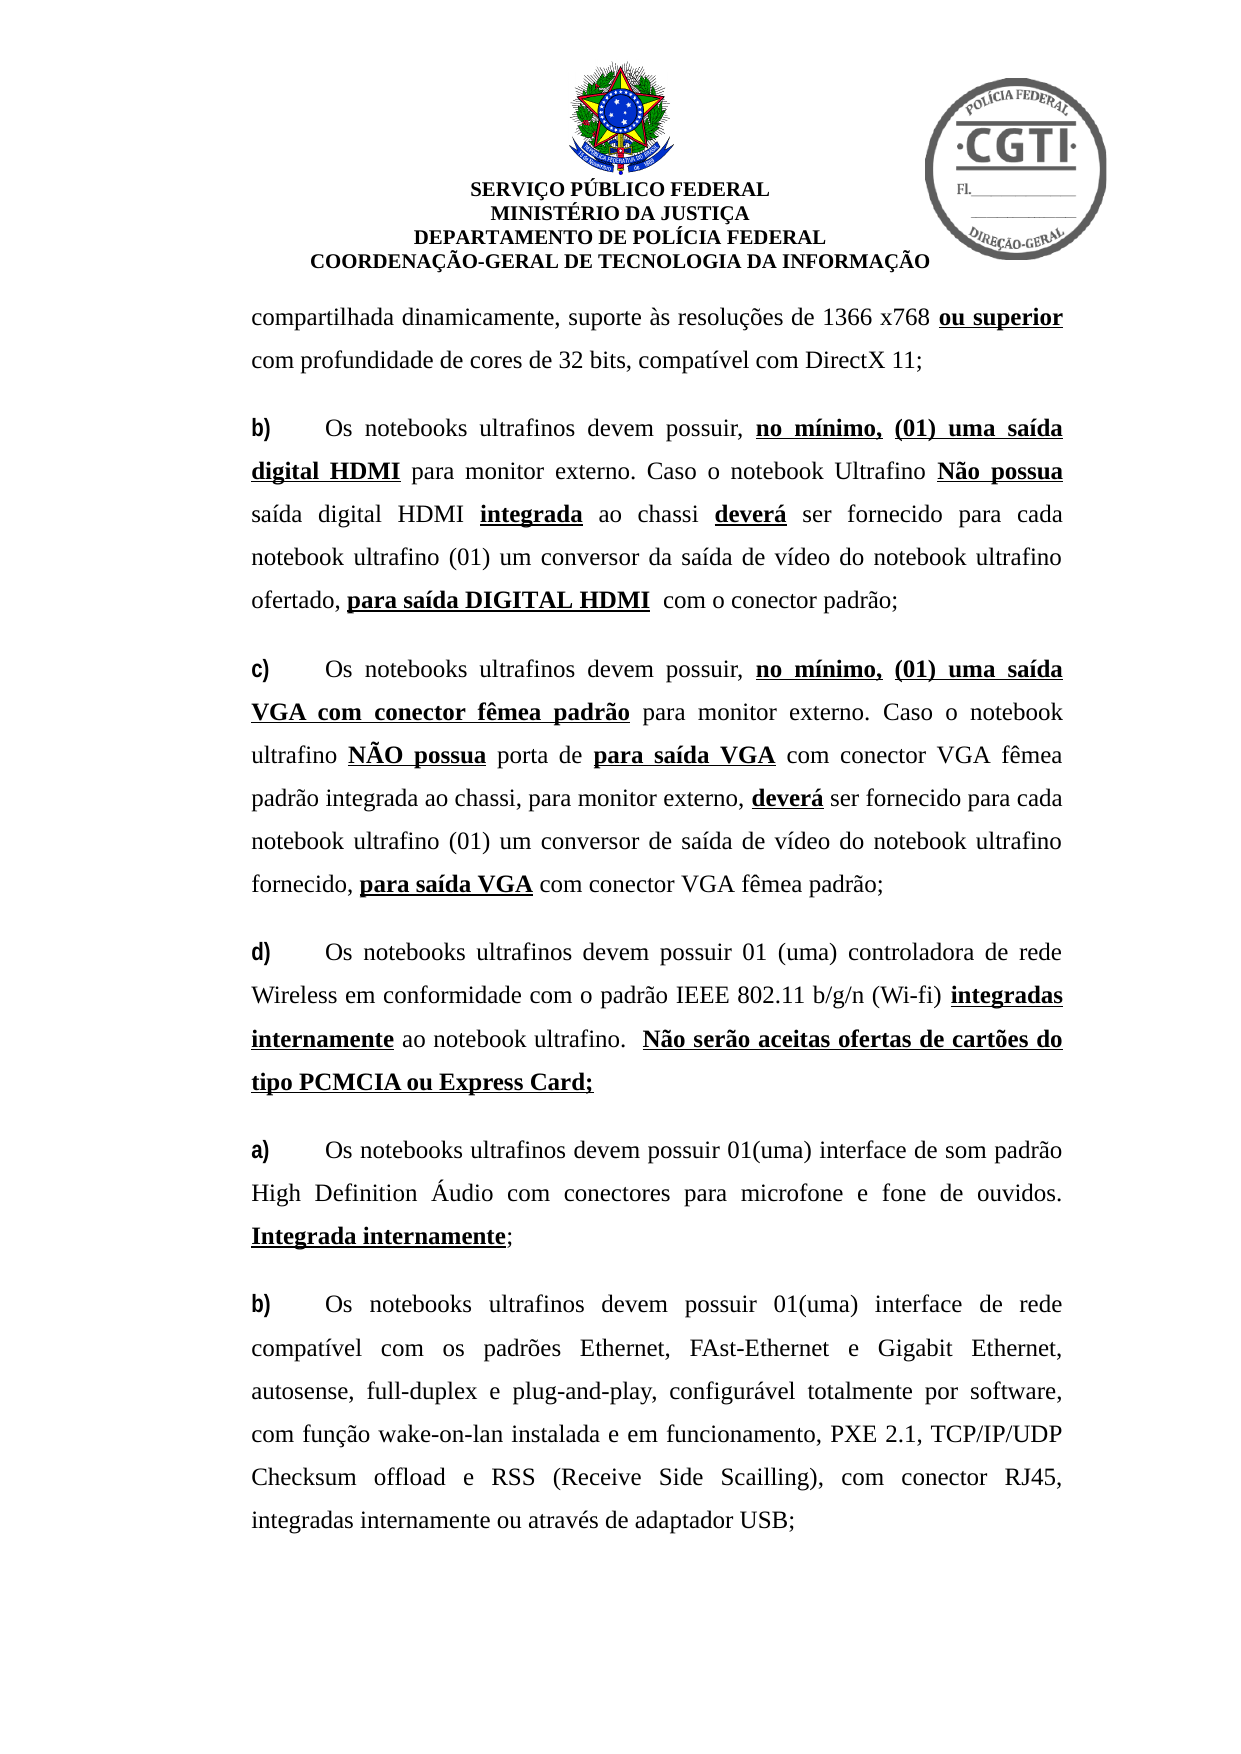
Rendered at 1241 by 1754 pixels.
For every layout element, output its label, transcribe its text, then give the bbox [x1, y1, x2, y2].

picture [563, 59, 677, 177]
list Os notebooks ultrafinos devem possuir, no mínimo, (01) uma saída VGA com conector fêmea padrão para monitor externo. Caso o notebook ultrafino NÃO possua porta de para saída VGA com conector VGA fêmea padrão integrada ao chassi, para monitor externo, deverá ser fornecido para cada notebook ultrafino (01) um conversor de saída de vídeo do notebook ultrafino fornecido, para saída VGA com conector VGA fêmea padrão; [251, 653, 1063, 898]
list Os notebooks ultrafinos devem possuir, no mínimo, (01) uma saída digital HDMI para monitor externo. Caso o notebook Ultrafino Não possua saída digital HDMI integrada ao chassi deverá ser fornecido para cada notebook ultrafino (01) um conversor da saída de vídeo do notebook ultrafino ofertado, para saída DIGITAL HDMI com o conector padrão; [251, 413, 1063, 614]
list Os notebooks ultrafinos devem possuir 01(uma) interface de som padrão High Definition Áudio com conectores para microfone e fone de ouvidos. Integrada internamente; [251, 1135, 1063, 1250]
list Os notebooks ultrafinos devem possuir 01 (uma) controladora de rede Wireless em conformidade com o padrão IEEE 802.11 b/g/n (Wi-fi) integradas internamente ao notebook ultrafino. Não serão aceitas ofertas de cartões do tipo PCMCIA ou Express Card; [251, 937, 1063, 1096]
picture [925, 78, 1107, 260]
list Os notebooks ultrafinos devem possuir 01(uma) interface de rede compatível com os padrões Ethernet, FAst-Ethernet e Gigabit Ethernet, autosense, full-duplex e plug-and-play, configurável totalmente por software, com função wake-on-lan instalada e em funcionamento, PXE 2.1, TCP/IP/UDP Checksum offload e RSS (Receive Side Scailling), com conector RJ45, integradas internamente ou através de adaptador USB; [251, 1289, 1063, 1534]
